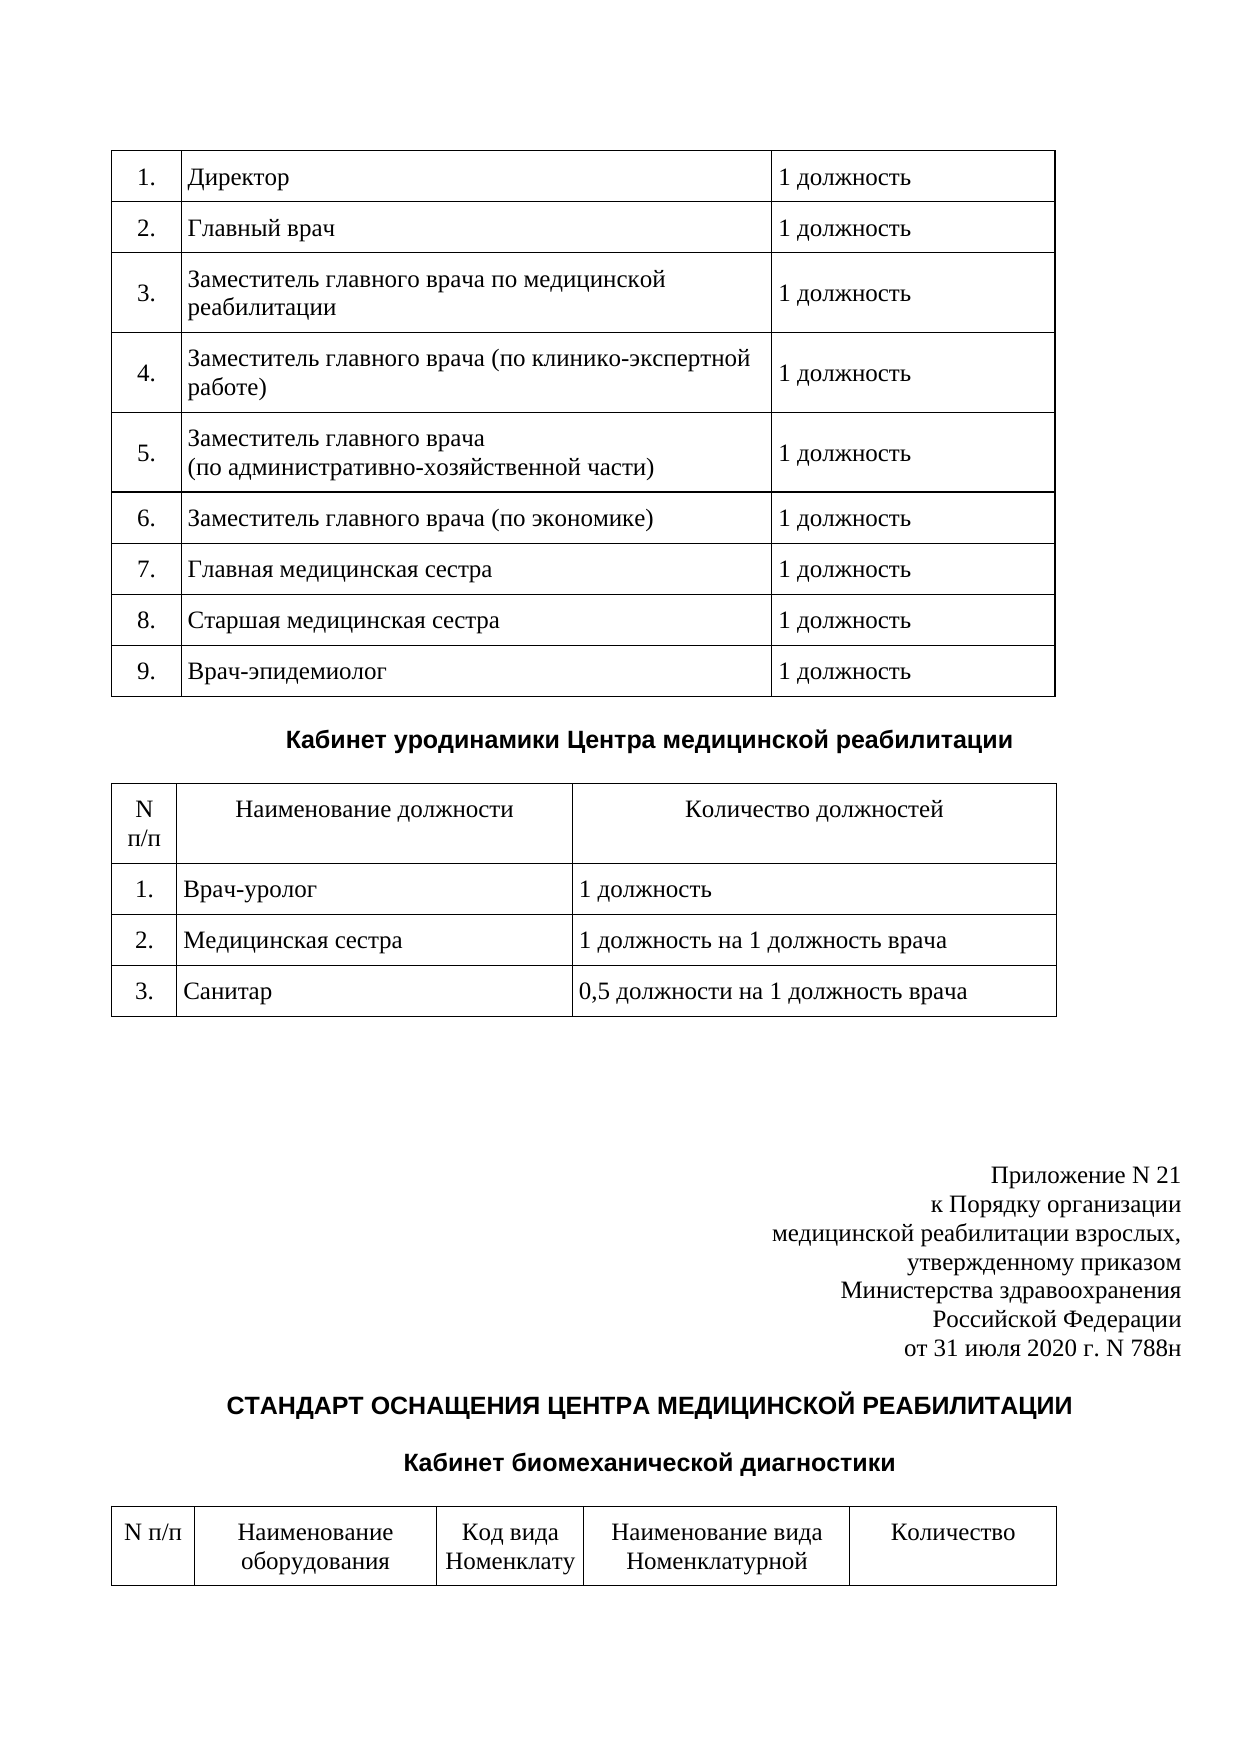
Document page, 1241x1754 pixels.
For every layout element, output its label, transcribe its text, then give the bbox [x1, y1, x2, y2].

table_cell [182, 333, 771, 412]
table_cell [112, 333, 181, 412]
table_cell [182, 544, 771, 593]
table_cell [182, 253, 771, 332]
text от 31 июля 2020 г. N 788н [118, 1333, 1181, 1362]
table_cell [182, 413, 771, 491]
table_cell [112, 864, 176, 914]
text Российской Федерации [118, 1304, 1181, 1333]
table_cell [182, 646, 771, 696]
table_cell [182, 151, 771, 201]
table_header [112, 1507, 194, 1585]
title Кабинет уродинамики Центра медицинской реабилитации [118, 725, 1181, 754]
text утвержденному приказом [118, 1247, 1181, 1276]
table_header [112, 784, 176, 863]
title Кабинет биомеханической диагностики [118, 1448, 1181, 1477]
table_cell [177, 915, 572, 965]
text Министерства здравоохранения [118, 1276, 1181, 1304]
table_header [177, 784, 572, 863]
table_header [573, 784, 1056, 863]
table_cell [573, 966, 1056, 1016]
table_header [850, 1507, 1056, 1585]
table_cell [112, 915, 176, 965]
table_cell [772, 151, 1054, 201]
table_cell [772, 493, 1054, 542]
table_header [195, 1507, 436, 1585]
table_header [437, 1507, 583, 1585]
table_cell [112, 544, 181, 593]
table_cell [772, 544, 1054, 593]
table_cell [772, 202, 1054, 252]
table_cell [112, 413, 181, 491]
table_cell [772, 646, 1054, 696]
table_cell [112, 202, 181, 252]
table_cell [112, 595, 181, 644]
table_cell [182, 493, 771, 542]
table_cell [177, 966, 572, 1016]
text медицинской реабилитации взрослых, [118, 1218, 1181, 1247]
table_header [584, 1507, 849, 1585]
text к Порядку организации [118, 1189, 1181, 1218]
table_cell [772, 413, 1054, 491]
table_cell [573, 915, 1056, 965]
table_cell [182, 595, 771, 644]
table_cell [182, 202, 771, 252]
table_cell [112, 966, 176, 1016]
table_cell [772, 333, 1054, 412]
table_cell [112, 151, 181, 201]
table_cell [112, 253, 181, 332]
text Приложение N 21 [118, 1161, 1181, 1189]
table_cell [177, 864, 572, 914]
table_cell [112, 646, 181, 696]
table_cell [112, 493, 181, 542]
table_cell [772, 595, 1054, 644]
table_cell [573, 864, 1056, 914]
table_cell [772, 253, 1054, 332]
title СТАНДАРТ ОСНАЩЕНИЯ ЦЕНТРА МЕДИЦИНСКОЙ РЕАБИЛИТАЦИИ [118, 1391, 1181, 1419]
